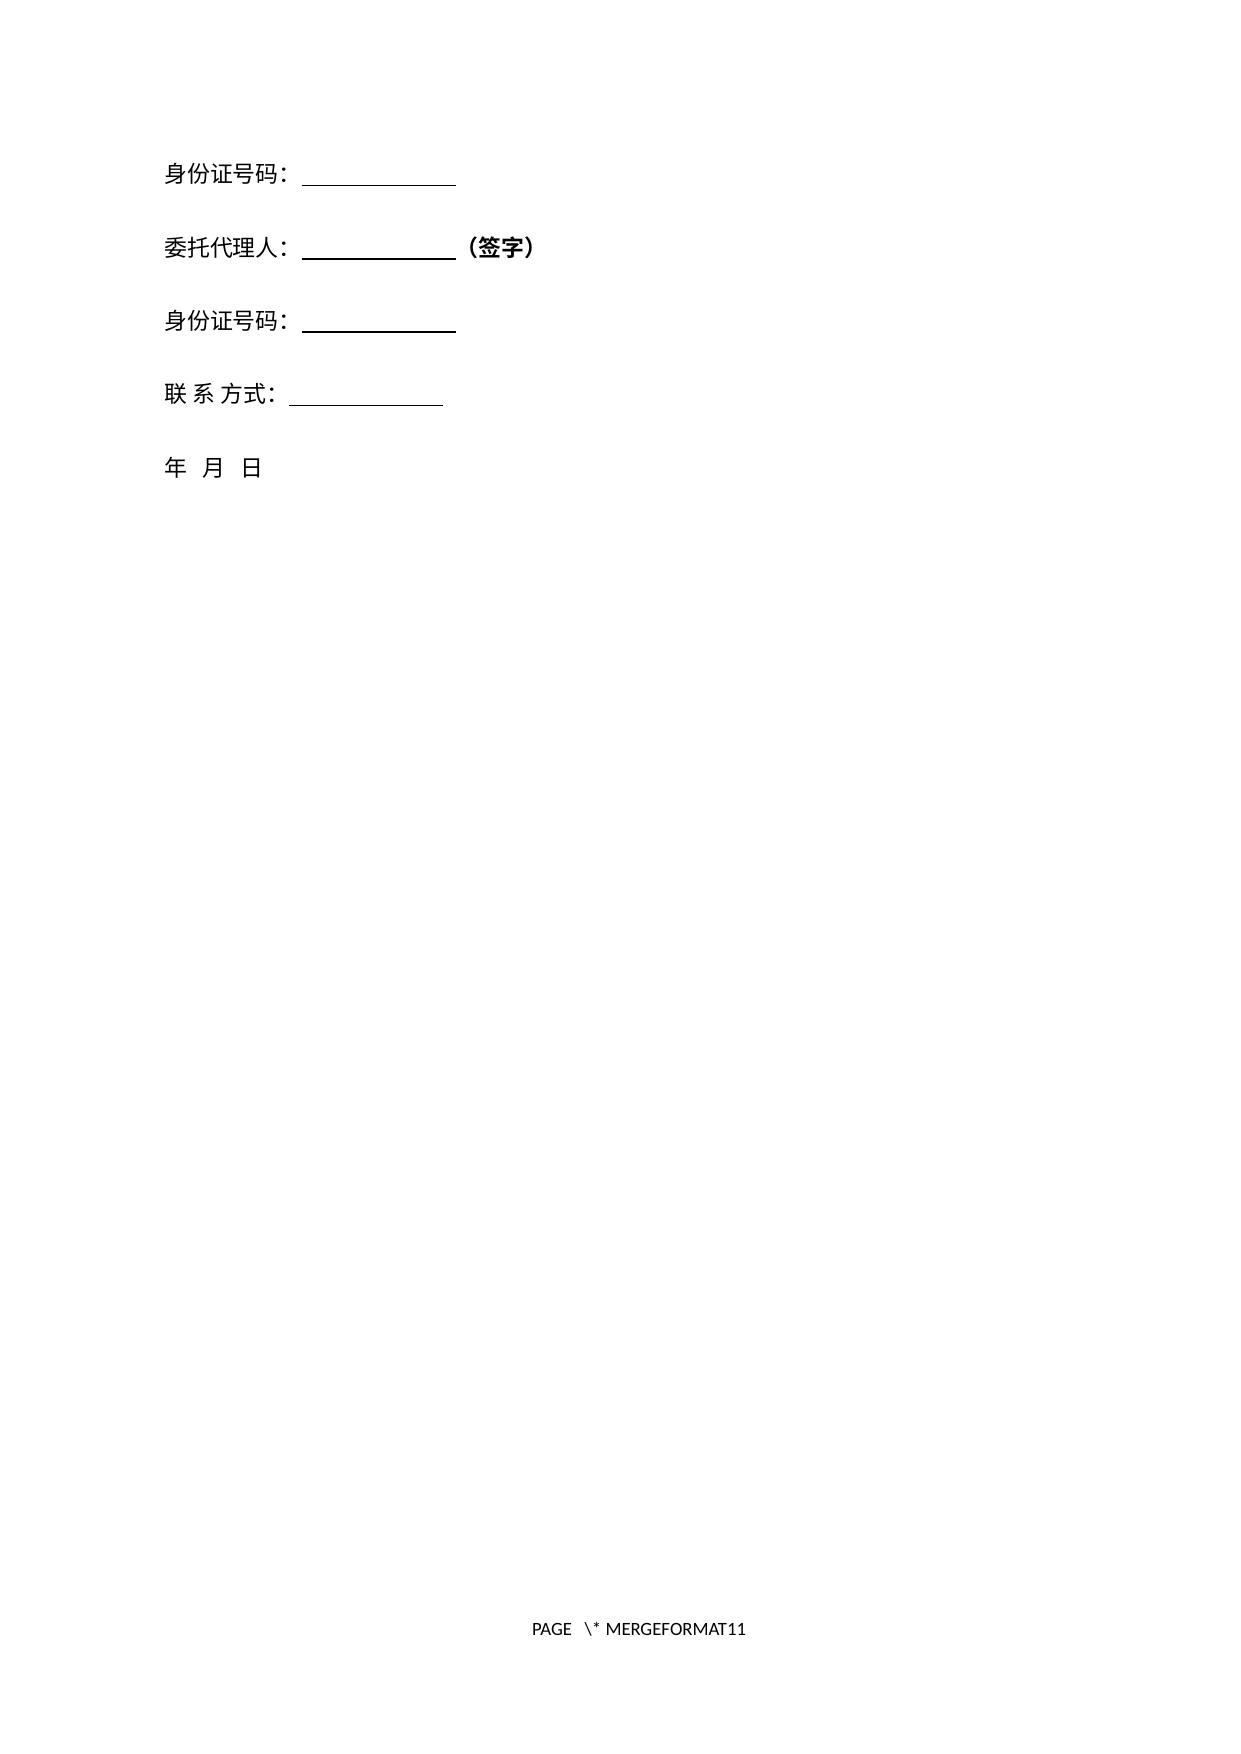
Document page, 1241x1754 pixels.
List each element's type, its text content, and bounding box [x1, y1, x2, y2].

text 委托代理人： （签字） [118, 214, 1122, 279]
text 身份证号码： [118, 287, 1122, 352]
text 身份证号码： [118, 140, 1122, 205]
text 年 月 日 [118, 434, 1122, 499]
text 联 系 方式： [118, 360, 1122, 425]
